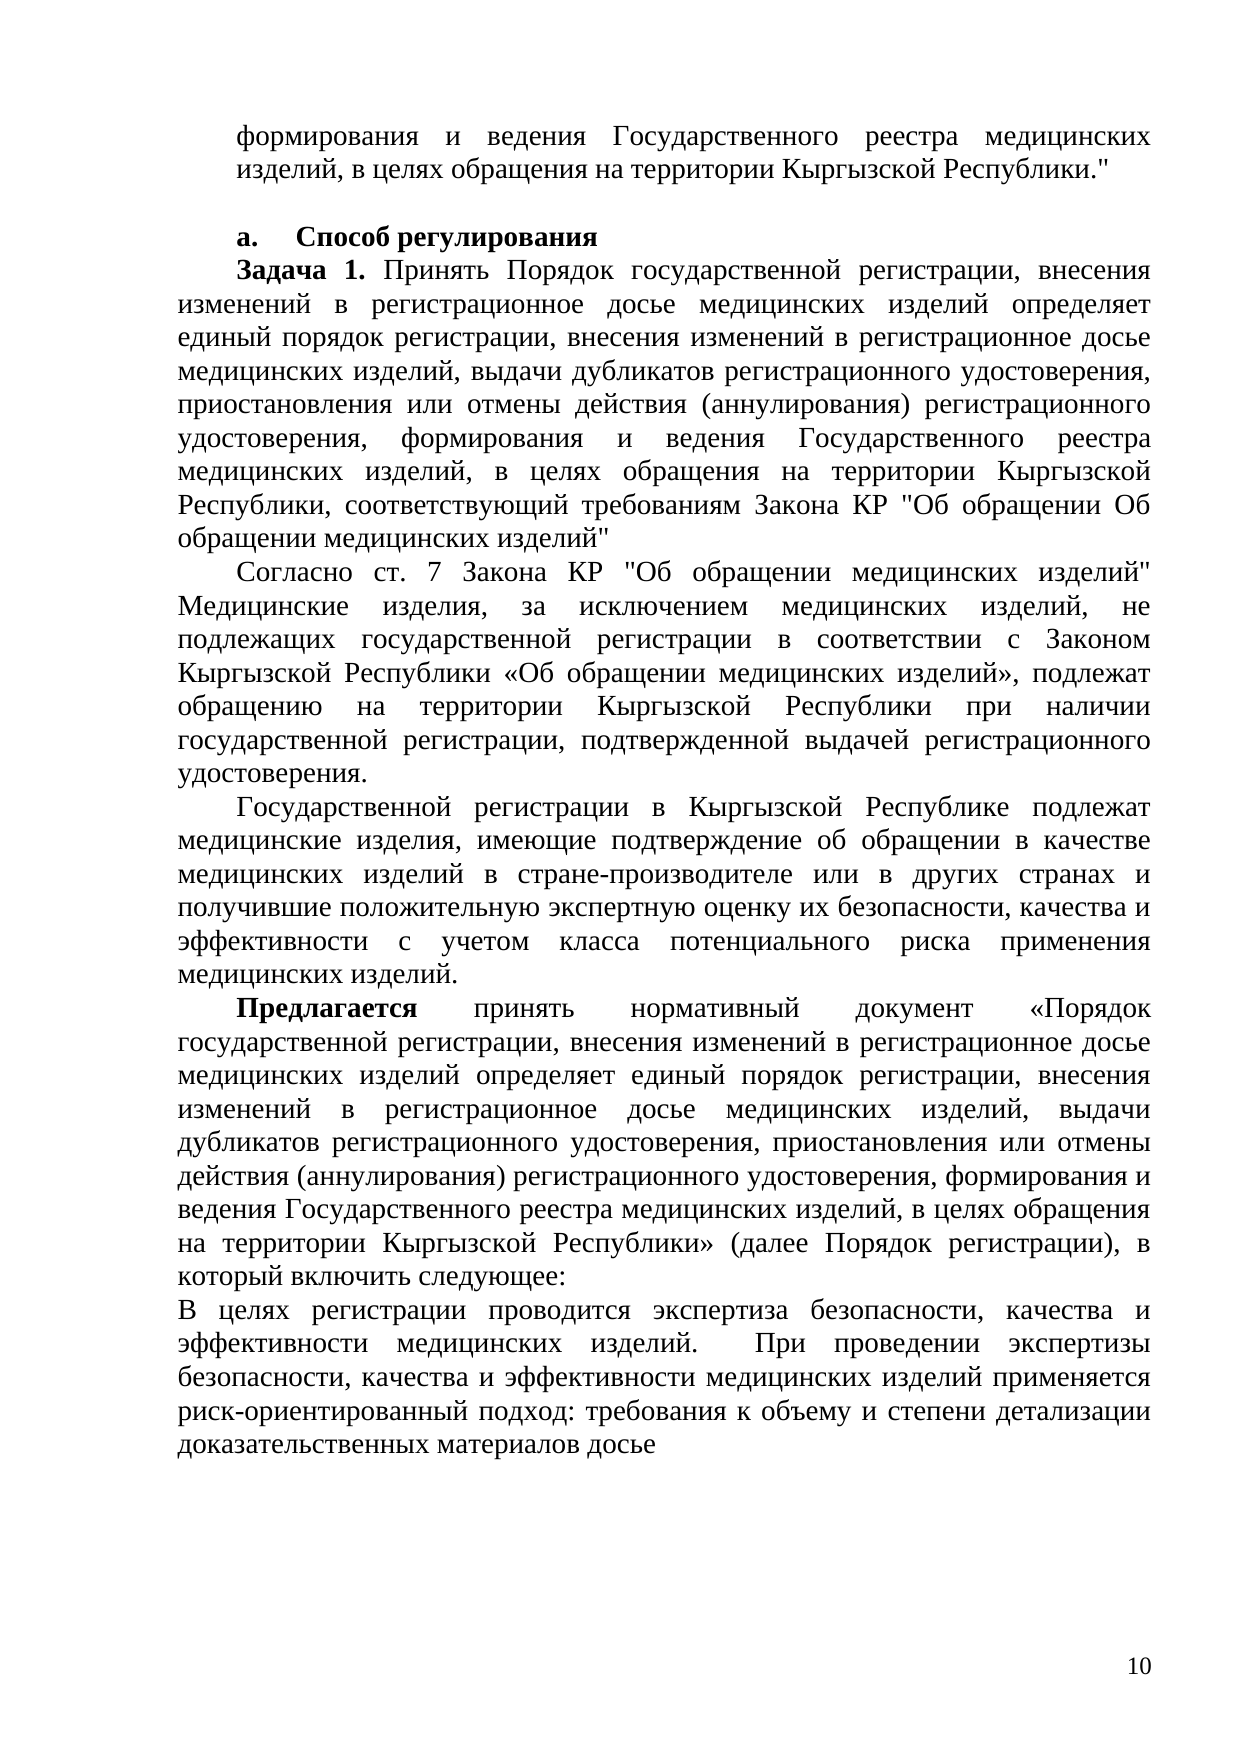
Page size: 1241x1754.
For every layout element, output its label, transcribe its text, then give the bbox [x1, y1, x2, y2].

text Задача 1. Принять Порядок государственной регистрации, внесения изменений в регистрационное досье медицинских изделий определяет единый порядок регистрации, внесения изменений в регистрационное досье медицинских изделий, выдачи дубликатов регистрационного удостоверения, приостановления или отмены действия (аннулирования) регистрационного удостоверения, формирования и ведения Государственного реестра медицинских изделий, в целях обращения на территории Кыргызской Республики, соответствующий требованиям Закона КР "Об обращении Об обращении медицинских изделий" [177, 252, 1152, 554]
text Государственной регистрации в Кыргызской Республике подлежат медицинские изделия, имеющие подтверждение об обращении в качестве медицинских изделий в стране-производителе или в других странах и получившие положительную экспертную оценку их безопасности, качества и эффективности с учетом класса потенциального риска применения медицинских изделий. [177, 789, 1152, 990]
text В целях регистрации проводится экспертиза безопасности, качества и эффективности медицинских изделий. При проведении экспертизы безопасности, качества и эффективности медицинских изделий применяется риск-ориентированный подход: требования к объему и степени детализации доказательственных материалов досье [177, 1292, 1152, 1460]
text формирования и ведения Государственного реестра медицинских изделий, в целях обращения на территории Кыргызской Республики." [236, 118, 1152, 185]
text Предлагается принять нормативный документ «Порядок государственной регистрации, внесения изменений в регистрационное досье медицинских изделий определяет единый порядок регистрации, внесения изменений в регистрационное досье медицинских изделий, выдачи дубликатов регистрационного удостоверения, приостановления или отмены действия (аннулирования) регистрационного удостоверения, формирования и ведения Государственного реестра медицинских изделий, в целях обращения на территории Кыргызской Республики» (далее Порядок регистрации), в который включить следующее: [177, 990, 1152, 1292]
text Согласно ст. 7 Закона КР "Об обращении медицинских изделий" Медицинские изделия, за исключением медицинских изделий, не подлежащих государственной регистрации в соответствии с Законом Кыргызской Республики «Об обращении медицинских изделий», подлежат обращению на территории Кыргызской Республики при наличии государственной регистрации, подтвержденной выдачей регистрационного удостоверения. [177, 554, 1152, 789]
subtitle Способ регулирования [177, 219, 1152, 252]
